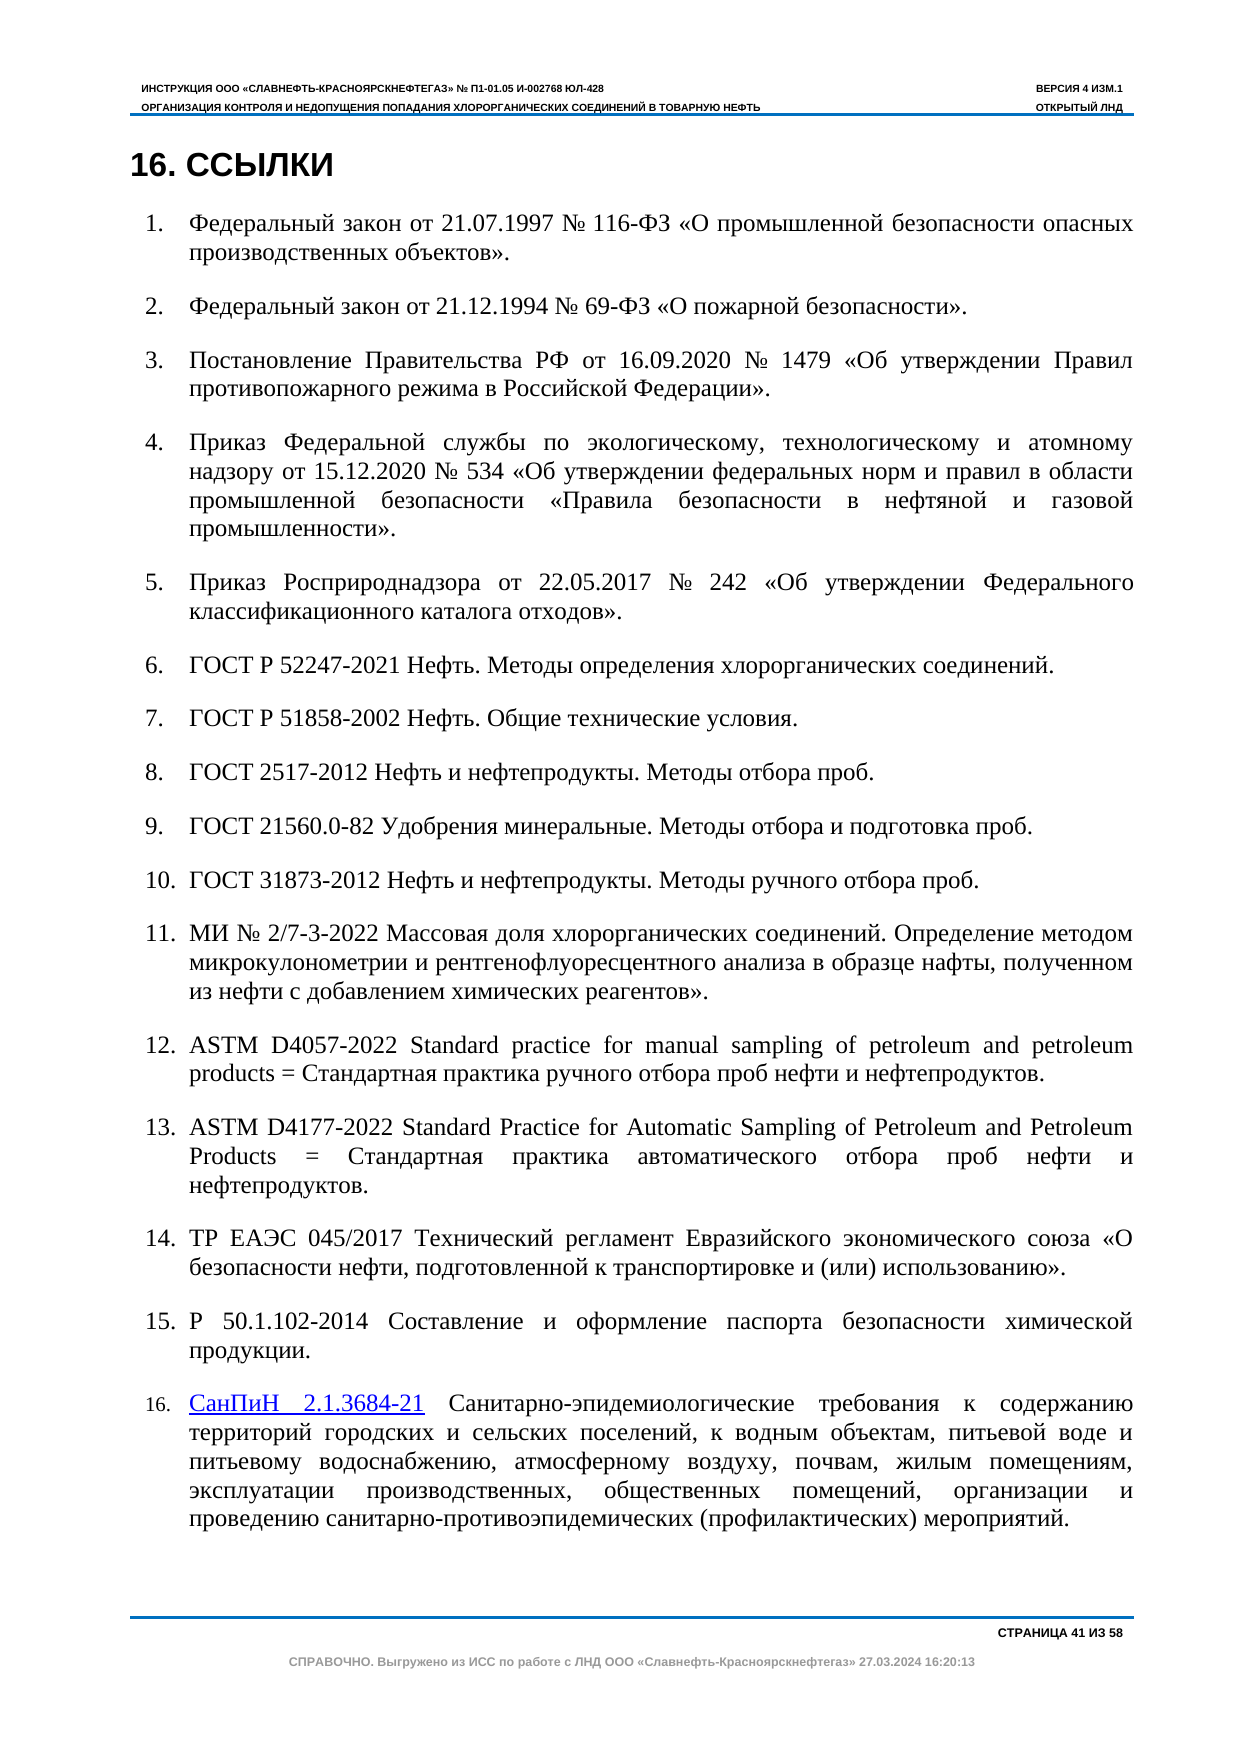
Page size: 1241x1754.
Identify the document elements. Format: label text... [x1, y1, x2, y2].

list ГОСТ Р 51858-2002 Нефть. Общие технические условия. [145, 703, 1134, 732]
list ГОСТ 2517-2012 Нефть и нефтепродукты. Методы отбора проб. [145, 757, 1134, 786]
list ГОСТ 21560.0-82 Удобрения минеральные. Методы отбора и подготовка проб. [145, 811, 1134, 840]
list МИ № 2/7-3-2022 Массовая доля хлорорганических соединений. Определение методом микрокулонометрии и рентгенофлуоресцентного анализа в образце нафты, полученном из нефти с добавлением химических реагентов». [145, 918, 1134, 1005]
list ГОСТ 31873-2012 Нефть и нефтепродукты. Методы ручного отбора проб. [145, 865, 1134, 893]
list ГОСТ Р 52247-2021 Нефть. Методы определения хлорорганических соединений. [145, 650, 1134, 678]
list Федеральный закон от 21.12.1994 № 69-ФЗ «О пожарной безопасности». [145, 291, 1134, 320]
list ТР ЕАЭС 045/2017 Технический регламент Евразийского экономического союза «О безопасности нефти, подготовленной к транспортировке и (или) использованию». [145, 1223, 1134, 1281]
list ASTM D4057-2022 Standard practice for manual sampling of petroleum and petroleum products = Стандартная практика ручного отбора проб нефти и нефтепродуктов. [145, 1030, 1134, 1087]
list Постановление Правительства РФ от 16.09.2020 № 1479 «Об утверждении Правил противопожарного режима в Российской Федерации». [145, 345, 1134, 402]
list ASTM D4177-2022 Standard Practice for Automatic Sampling of Petroleum and Petroleum Products = Стандартная практика автоматического отбора проб нефти и нефтепродуктов. [145, 1112, 1134, 1198]
subtitle 16. ССЫЛКИ [130, 145, 1134, 183]
list СанПиН 2.1.3684-21 Санитарно-эпидемиологические требования к содержанию территорий городских и сельских поселений, к водным объектам, питьевой воде и питьевому водоснабжению, атмосферному воздуху, почвам, жилым помещениям, эксплуатации производственных, общественных помещений, организации и проведению санитарно-противоэпидемических (профилактических) мероприятий. [145, 1388, 1134, 1532]
list Приказ Росприроднадзора от 22.05.2017 № 242 «Об утверждении Федерального классификационного каталога отходов». [145, 567, 1134, 625]
list Приказ Федеральной службы по экологическому, технологическому и атомному надзору от 15.12.2020 № 534 «Об утверждении федеральных норм и правил в области промышленной безопасности «Правила безопасности в нефтяной и газовой промышленности». [145, 427, 1134, 542]
list Р 50.1.102-2014 Составление и оформление паспорта безопасности химической продукции. [145, 1306, 1134, 1363]
list Федеральный закон от 21.07.1997 № 116-ФЗ «О промышленной безопасности опасных производственных объектов». [145, 208, 1134, 266]
